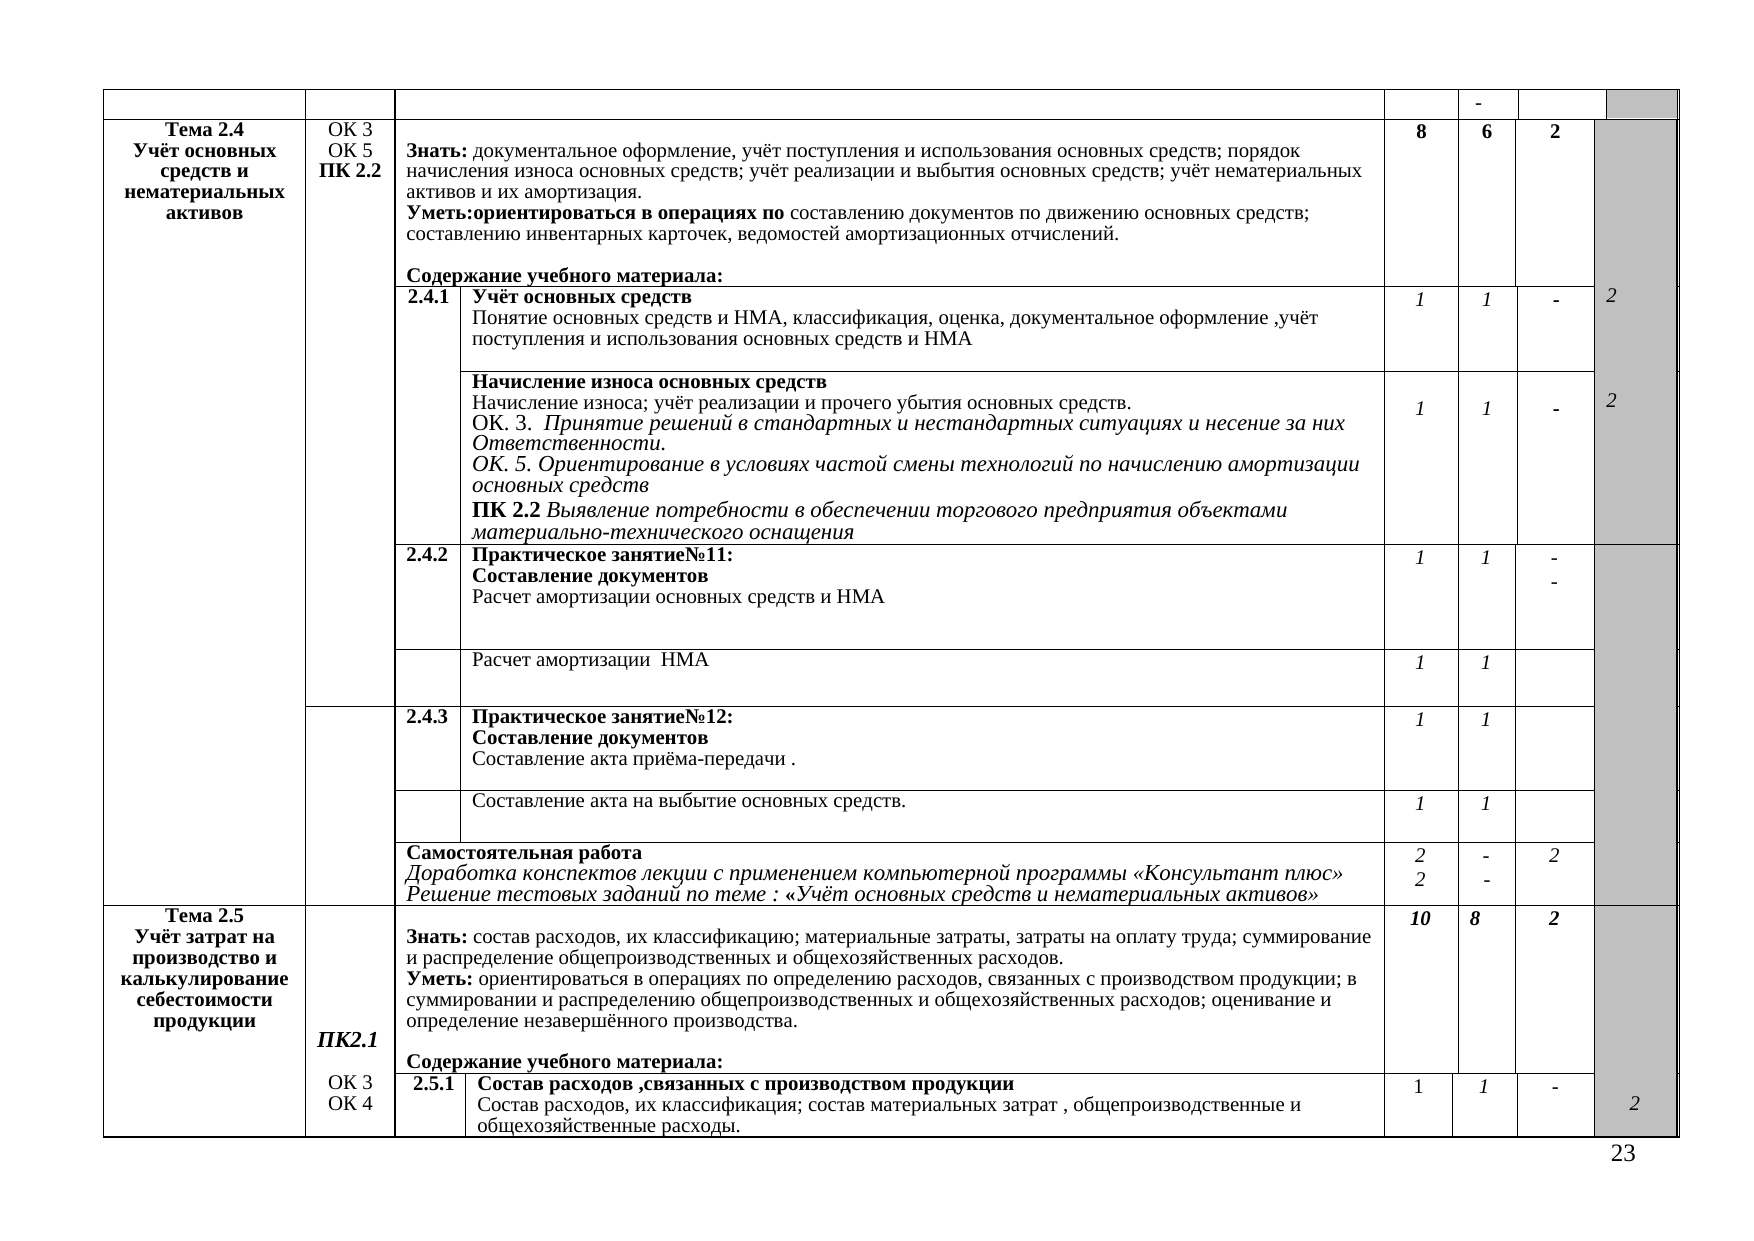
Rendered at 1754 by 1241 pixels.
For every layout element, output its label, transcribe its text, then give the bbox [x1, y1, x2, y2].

table_cell 1 [1385, 1074, 1452, 1136]
table_cell - - [1459, 90, 1518, 118]
table_cell Самостоятельная работа Доработка конспектов лекции с применением компьютерной программы «Консультант плюс» Решение тестовых заданий по теме : «Учёт основных средств и нематериальных активов» [396, 843, 1384, 905]
table_cell 2.4.1 [396, 287, 460, 544]
table_cell [396, 791, 460, 842]
table_cell 2.4.2 [396, 545, 460, 649]
table_cell 2 2 [1385, 843, 1458, 905]
table_cell 2.5.1 [396, 1074, 465, 1136]
table_cell ПК2.1 ОК 3 ОК 4 [306, 906, 394, 1136]
table_cell Учёт основных средств Понятие основных средств и НМА, классификация, оценка, документальное оформление ,учёт поступления и использования основных средств и НМА [461, 287, 1384, 371]
table_cell [1595, 545, 1676, 905]
table_cell 2 [1516, 843, 1594, 905]
table_cell [1516, 707, 1594, 790]
table_cell [306, 707, 394, 905]
table_cell 1 [1385, 287, 1458, 371]
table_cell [466, 1074, 1384, 1136]
table_cell - [1518, 1074, 1594, 1136]
table_cell 2 [1516, 906, 1594, 1073]
table_cell Тема 2.4 Учёт основных средств и нематериальных активов [104, 120, 305, 905]
table_cell Тема 2.5 Учёт затрат на производство и калькулирование себестоимости продукции [104, 906, 305, 1136]
table_cell 1 [1453, 1074, 1517, 1136]
table_cell 1 [1459, 372, 1517, 544]
table_cell 10 [1385, 906, 1458, 1073]
table_cell - - [1516, 545, 1594, 649]
table_cell Начисление износа основных средств Начисление износа; учёт реализации и прочего убытия основных средств. ОК. 3. Принятие решений в стандартных и нестандартных ситуациях и несение за них Ответственности. ОК. 5. Ориентирование в условиях частой смены технологий по начислению амортизации основных средств ПК 2.2 Выявление потребности в обеспечении торгового предприятия объектами материально-технического оснащения [461, 372, 1384, 544]
table_cell - - [1459, 843, 1515, 905]
table_cell Знать: состав расходов, их классификацию; материальные затраты, затраты на оплату труда; суммирование и распределение общепроизводственных и общехозяйственных расходов. Уметь: ориентироваться в операциях по определению расходов, связанных с производством продукции; в суммировании и распределению общепроизводственных и общехозяйственных расходов; оценивание и определение незавершённого производства. Содержание учебного материала: [396, 906, 1384, 1073]
table_cell [1516, 791, 1594, 842]
table_cell [396, 650, 460, 706]
table_cell 2 [1516, 120, 1594, 286]
table_cell 1 [1385, 707, 1458, 790]
table_cell - [1518, 372, 1594, 544]
table_cell 1 [1459, 707, 1515, 790]
table_cell 1 [1459, 287, 1517, 371]
table_cell Знать: документальное оформление, учёт поступления и использования основных средств; порядок начисления износа основных средств; учёт реализации и выбытия основных средств; учёт нематериальных активов и их амортизация. Уметь:ориентироваться в операциях по составлению документов по движению основных средств; составлению инвентарных карточек, ведомостей амортизационных отчислений. Содержание учебного материала: [396, 120, 1384, 286]
table_cell [1516, 650, 1594, 706]
table_cell 4 [1385, 90, 1458, 118]
table_cell 1 [1385, 650, 1458, 706]
table_cell Практическое занятие№11: Составление документов Расчет амортизации основных средств и НМА [461, 545, 1384, 649]
table_cell 1 [1385, 372, 1458, 544]
table_cell 2.4.3 [396, 707, 460, 790]
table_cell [396, 90, 1384, 118]
table_cell 1 [1459, 545, 1515, 649]
table_cell Расчет амортизации НМА [461, 650, 1384, 706]
table_cell Составление акта на выбытие основных средств. [461, 791, 1384, 842]
table_cell 8 [1385, 120, 1458, 286]
table_cell 1 [1459, 650, 1515, 706]
table_cell 2 2 [1595, 906, 1676, 1136]
table_cell 1 [1385, 791, 1458, 842]
table_cell ОК 3 ОК 5 ПК 2.2 [306, 120, 394, 706]
table_cell 6 [1459, 120, 1515, 286]
table_cell 2 2 [1595, 120, 1676, 544]
table_cell 4 [1519, 90, 1606, 118]
table_cell 1 [1459, 791, 1515, 842]
table_cell Практическое занятие№12: Составление документов Составление акта приёма-передачи . [461, 707, 1384, 790]
table_cell 8 [1459, 906, 1515, 1073]
table_cell 1 [1385, 545, 1458, 649]
table_cell - [1518, 287, 1594, 371]
